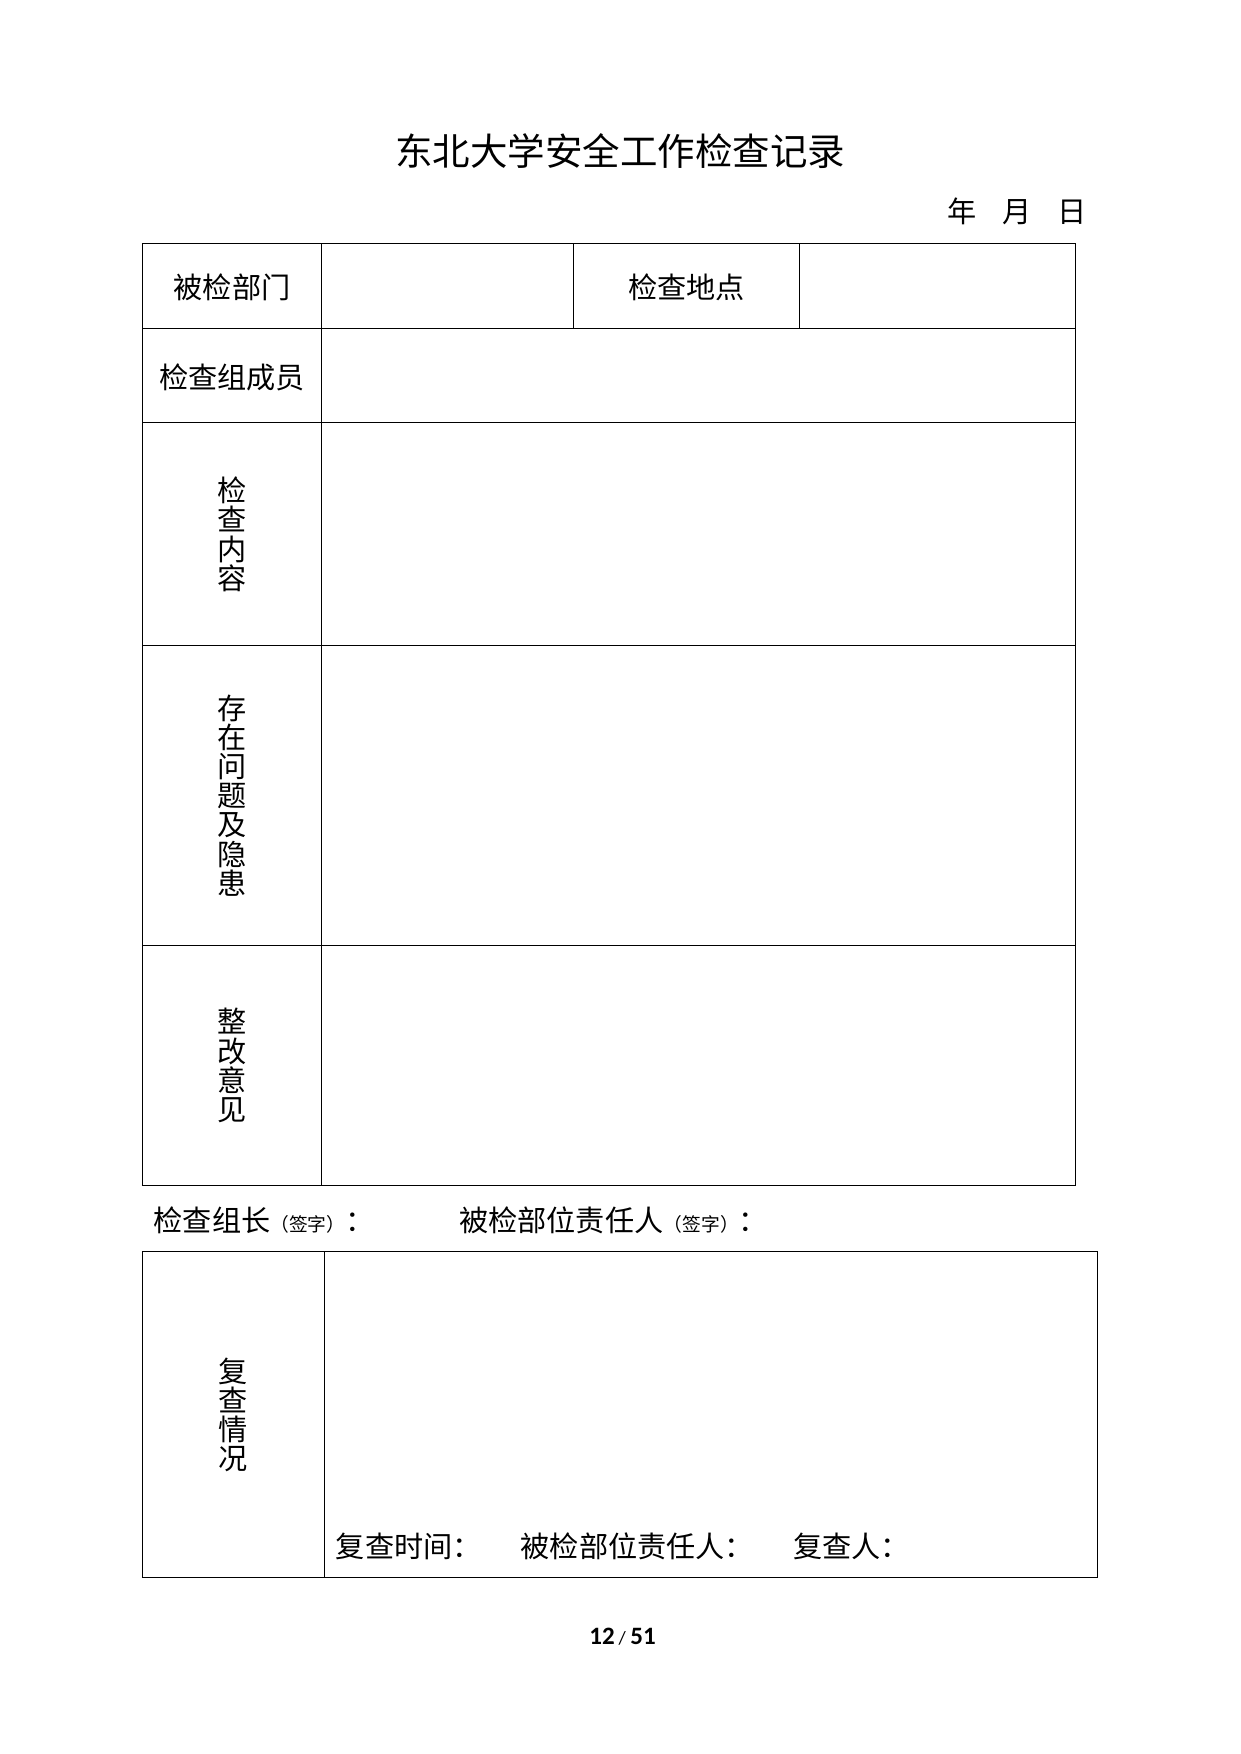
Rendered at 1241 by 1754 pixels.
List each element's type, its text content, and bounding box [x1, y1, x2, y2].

table_header [800, 244, 1075, 328]
table_header 复查情况 [143, 1252, 324, 1577]
table_header [322, 244, 573, 328]
text 年 月 日 [153, 188, 1087, 231]
table_cell [322, 946, 1075, 1185]
text 东北大学安全工作检查记录 [153, 122, 1087, 176]
table_cell 存在问题及隐患 [143, 646, 321, 945]
text 检查组长（签字）： 被检部位责任人（签字）： [153, 1186, 1087, 1251]
table_cell 整改意见 [143, 946, 321, 1185]
table_header 复查时间： 被检部位责任人： 复查人： [325, 1252, 1097, 1577]
table_header 被检部门 [143, 244, 321, 328]
table_cell [322, 646, 1075, 945]
table_cell 检查内容 [143, 423, 321, 645]
table_cell [322, 329, 1075, 422]
table_cell 检查组成员 [143, 329, 321, 422]
table_cell [322, 423, 1075, 645]
table_header 检查地点 [574, 244, 799, 328]
